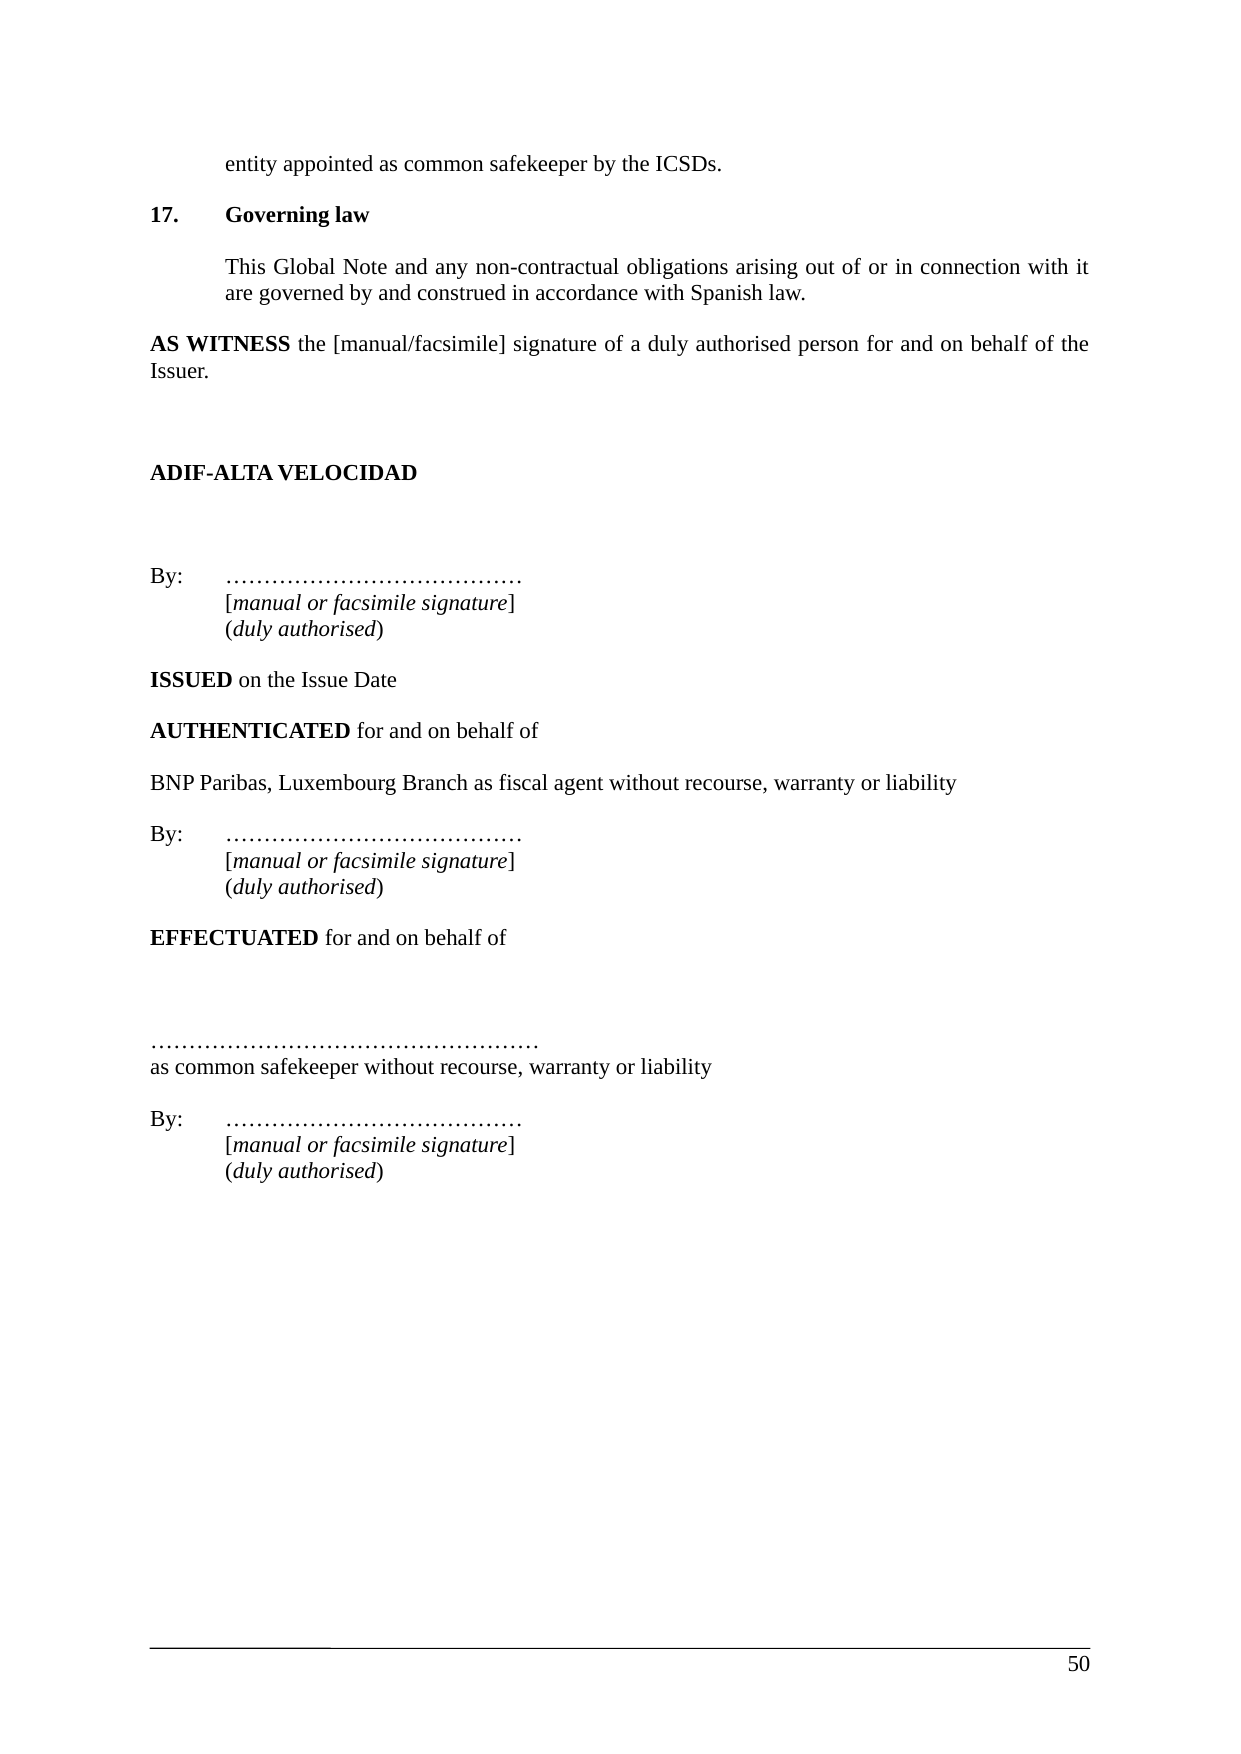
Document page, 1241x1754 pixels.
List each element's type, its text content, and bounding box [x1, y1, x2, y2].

text ADIF-ALTA VELOCIDAD [150, 459, 1090, 486]
text By: ………………………………… [150, 820, 1090, 847]
text [manual or facsimile signature] [225, 1131, 1090, 1157]
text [225, 150, 1090, 176]
text as common safekeeper without recourse, warranty or liability [150, 1053, 1090, 1080]
text [manual or facsimile signature] [225, 847, 1090, 873]
text …………………………………………… [150, 1027, 1090, 1053]
text By: ………………………………… [150, 562, 1090, 588]
text [manual or facsimile signature] [225, 588, 1090, 615]
text (duly authorised) [225, 873, 1090, 899]
text AS WITNESS the [manual/facsimile] signature of a duly authorised person for and on behalf of the Issuer. [150, 330, 1090, 383]
text BNP Paribas, Luxembourg Branch as fiscal agent without recourse, warranty or liability [150, 769, 1090, 795]
text This Global Note and any non-contractual obligations arising out of or in connection with it are governed by and construed in accordance with Spanish law. [225, 253, 1090, 305]
text AUTHENTICATED for and on behalf of [150, 718, 1090, 744]
text EFFECTUATED for and on behalf of [150, 924, 1090, 951]
text ISSUED on the Issue Date [150, 666, 1090, 693]
text (duly authorised) [225, 615, 1090, 641]
text (duly authorised) [225, 1157, 1090, 1184]
text By: ………………………………… [150, 1105, 1090, 1131]
list Governing law [150, 201, 1090, 228]
